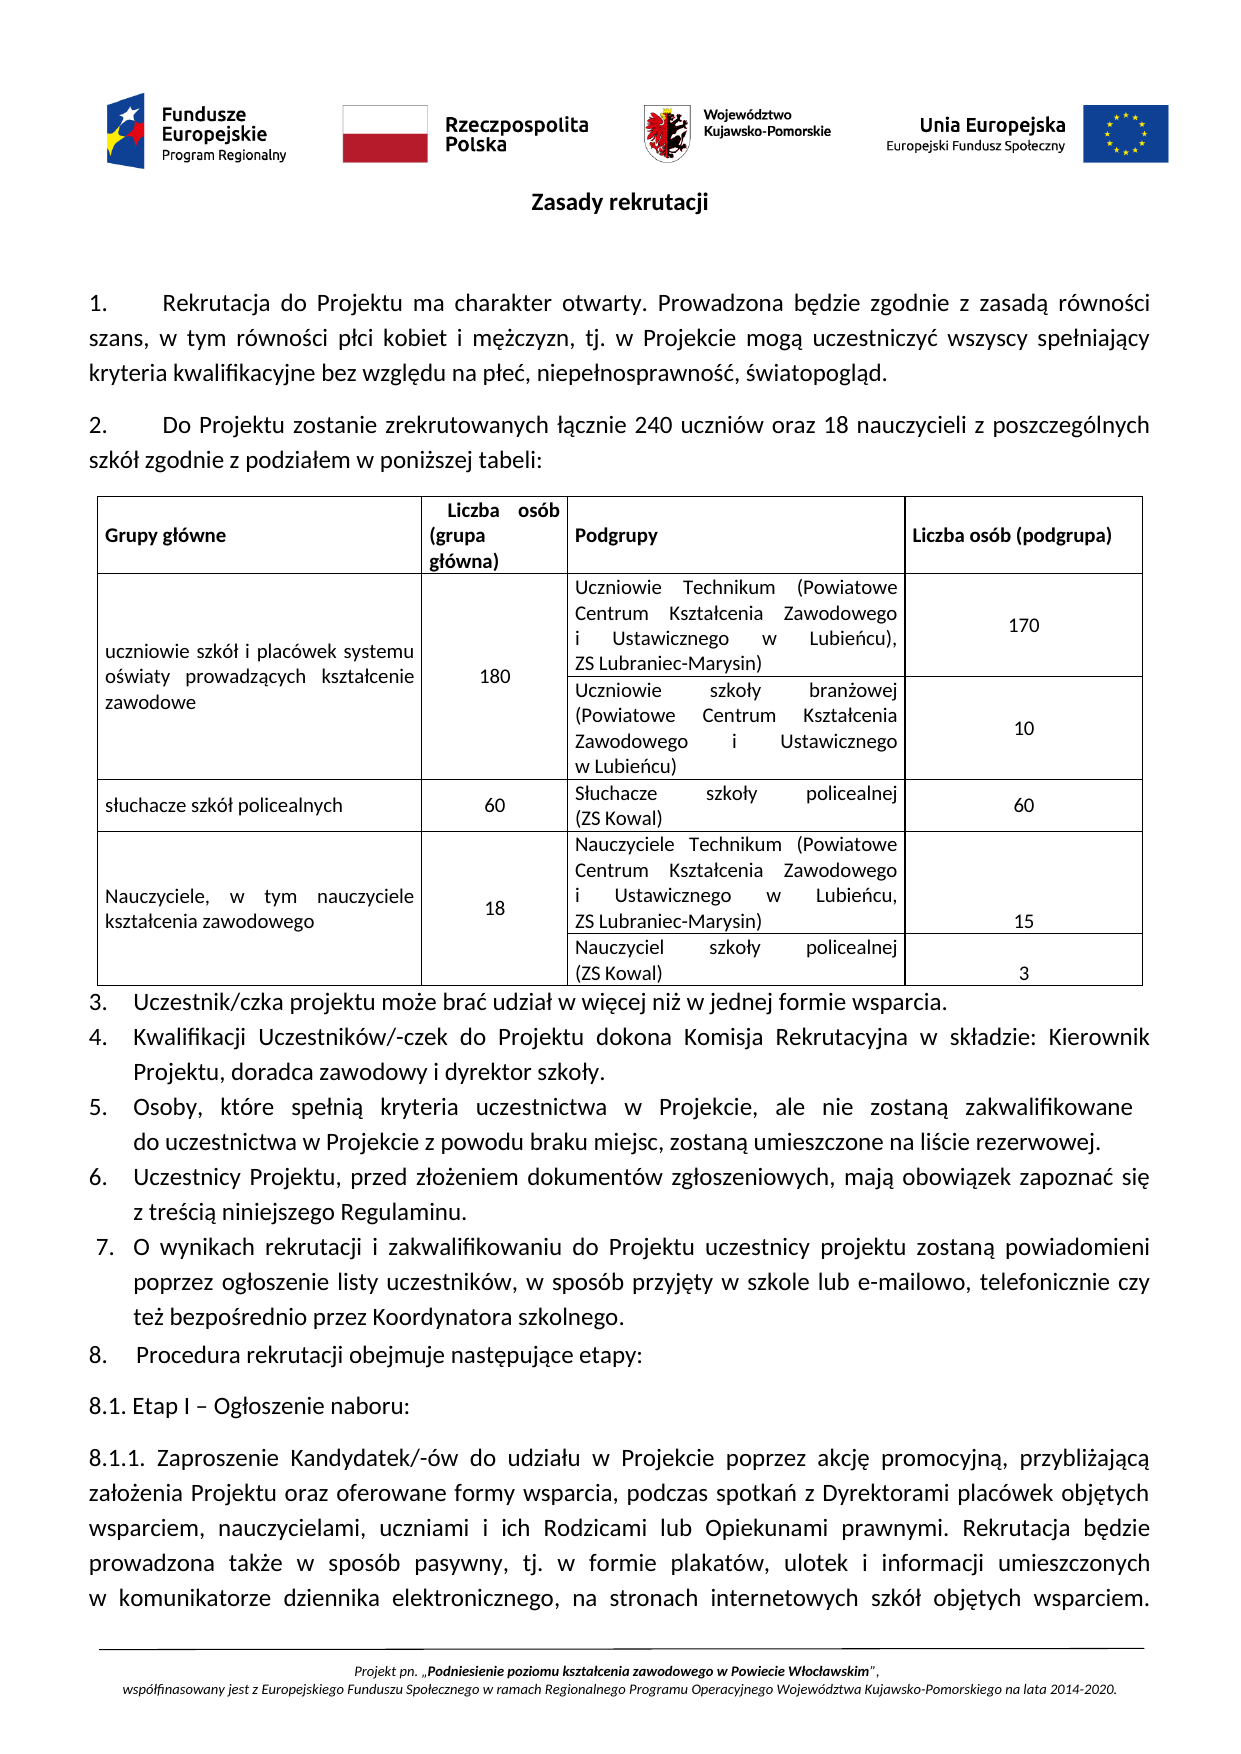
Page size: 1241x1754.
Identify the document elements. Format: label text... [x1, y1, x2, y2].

table_cell 60 [422, 780, 567, 831]
table_cell słuchacze szkół policealnych [98, 780, 421, 831]
table_cell 60 [906, 780, 1142, 831]
table_header Liczba osób (grupa główna) [422, 497, 567, 573]
table_cell uczniowie szkół i placówek systemu oświaty prowadzących kształcenie zawodowe [98, 574, 421, 779]
table_cell 15 [906, 832, 1142, 933]
text Zasady rekrutacji [89, 187, 1152, 217]
table_cell Nauczyciel szkoły policealnej (ZS Kowal) [568, 934, 904, 985]
table_cell Uczniowie szkoły branżowej (Powiatowe Centrum Kształcenia Zawodowego i Ustawicznego w Lubieńcu) [568, 677, 904, 779]
table_cell 170 [906, 574, 1142, 676]
table_cell Uczniowie Technikum (Powiatowe Centrum Kształcenia Zawodowego i Ustawicznego w Lubieńcu), ZS Lubraniec-Marysin) [568, 574, 904, 676]
list Kwalifikacji Uczestników/-czek do Projektu dokona Komisja Rekrutacyjna w składzie: Kierownik Projektu, doradca zawodowy i dyrektor szkoły. [89, 1021, 1152, 1087]
list Uczestnik/czka projektu może brać udział w więcej niż w jednej formie wsparcia. [89, 986, 1152, 1017]
text 8.1. Etap I – Ogłoszenie naboru: [89, 1390, 1152, 1421]
list O wynikach rekrutacji i zakwalifikowaniu do Projektu uczestnicy projektu zostaną powiadomieni poprzez ogłoszenie listy uczestników, w sposób przyjęty w szkole lub e-mailowo, telefonicznie czy też bezpośrednio przez Koordynatora szkolnego. [96, 1231, 1152, 1332]
text 2. Do Projektu zostanie zrekrutowanych łącznie 240 uczniów oraz 18 nauczycieli z poszczególnych szkół zgodnie z podziałem w poniższej tabeli: [89, 409, 1152, 475]
table_cell Słuchacze szkoły policealnej (ZS Kowal) [568, 780, 904, 831]
table_header Podgrupy [568, 497, 904, 573]
text 1. Rekrutacja do Projektu ma charakter otwarty. Prowadzona będzie zgodnie z zasadą równości szans, w tym równości płci kobiet i mężczyzn, tj. w Projekcie mogą uczestniczyć wszyscy spełniający kryteria kwalifikacyjne bez względu na płeć, niepełnosprawność, światopogląd. [89, 288, 1152, 388]
table_header Grupy główne [98, 497, 421, 573]
table_cell 3 [906, 934, 1142, 985]
table_cell 10 [906, 677, 1142, 779]
list Osoby, które spełnią kryteria uczestnictwa w Projekcie, ale nie zostaną zakwalifikowane do uczestnictwa w Projekcie z powodu braku miejsc, zostaną umieszczone na liście rezerwowej. [89, 1091, 1152, 1157]
table_header Liczba osób (podgrupa) [906, 497, 1142, 573]
text 8. Procedura rekrutacji obejmuje następujące etapy: [89, 1339, 1152, 1369]
list Uczestnicy Projektu, przed złożeniem dokumentów zgłoszeniowych, mają obowiązek zapoznać się z treścią niniejszego Regulaminu. [89, 1161, 1152, 1227]
table_cell Nauczyciele, w tym nauczyciele kształcenia zawodowego [98, 832, 421, 985]
table_cell 180 [422, 574, 567, 779]
table_cell Nauczyciele Technikum (Powiatowe Centrum Kształcenia Zawodowego i Ustawicznego w Lubieńcu, ZS Lubraniec-Marysin) [568, 832, 904, 933]
picture [88, 73, 1187, 187]
table_cell 18 [422, 832, 567, 985]
